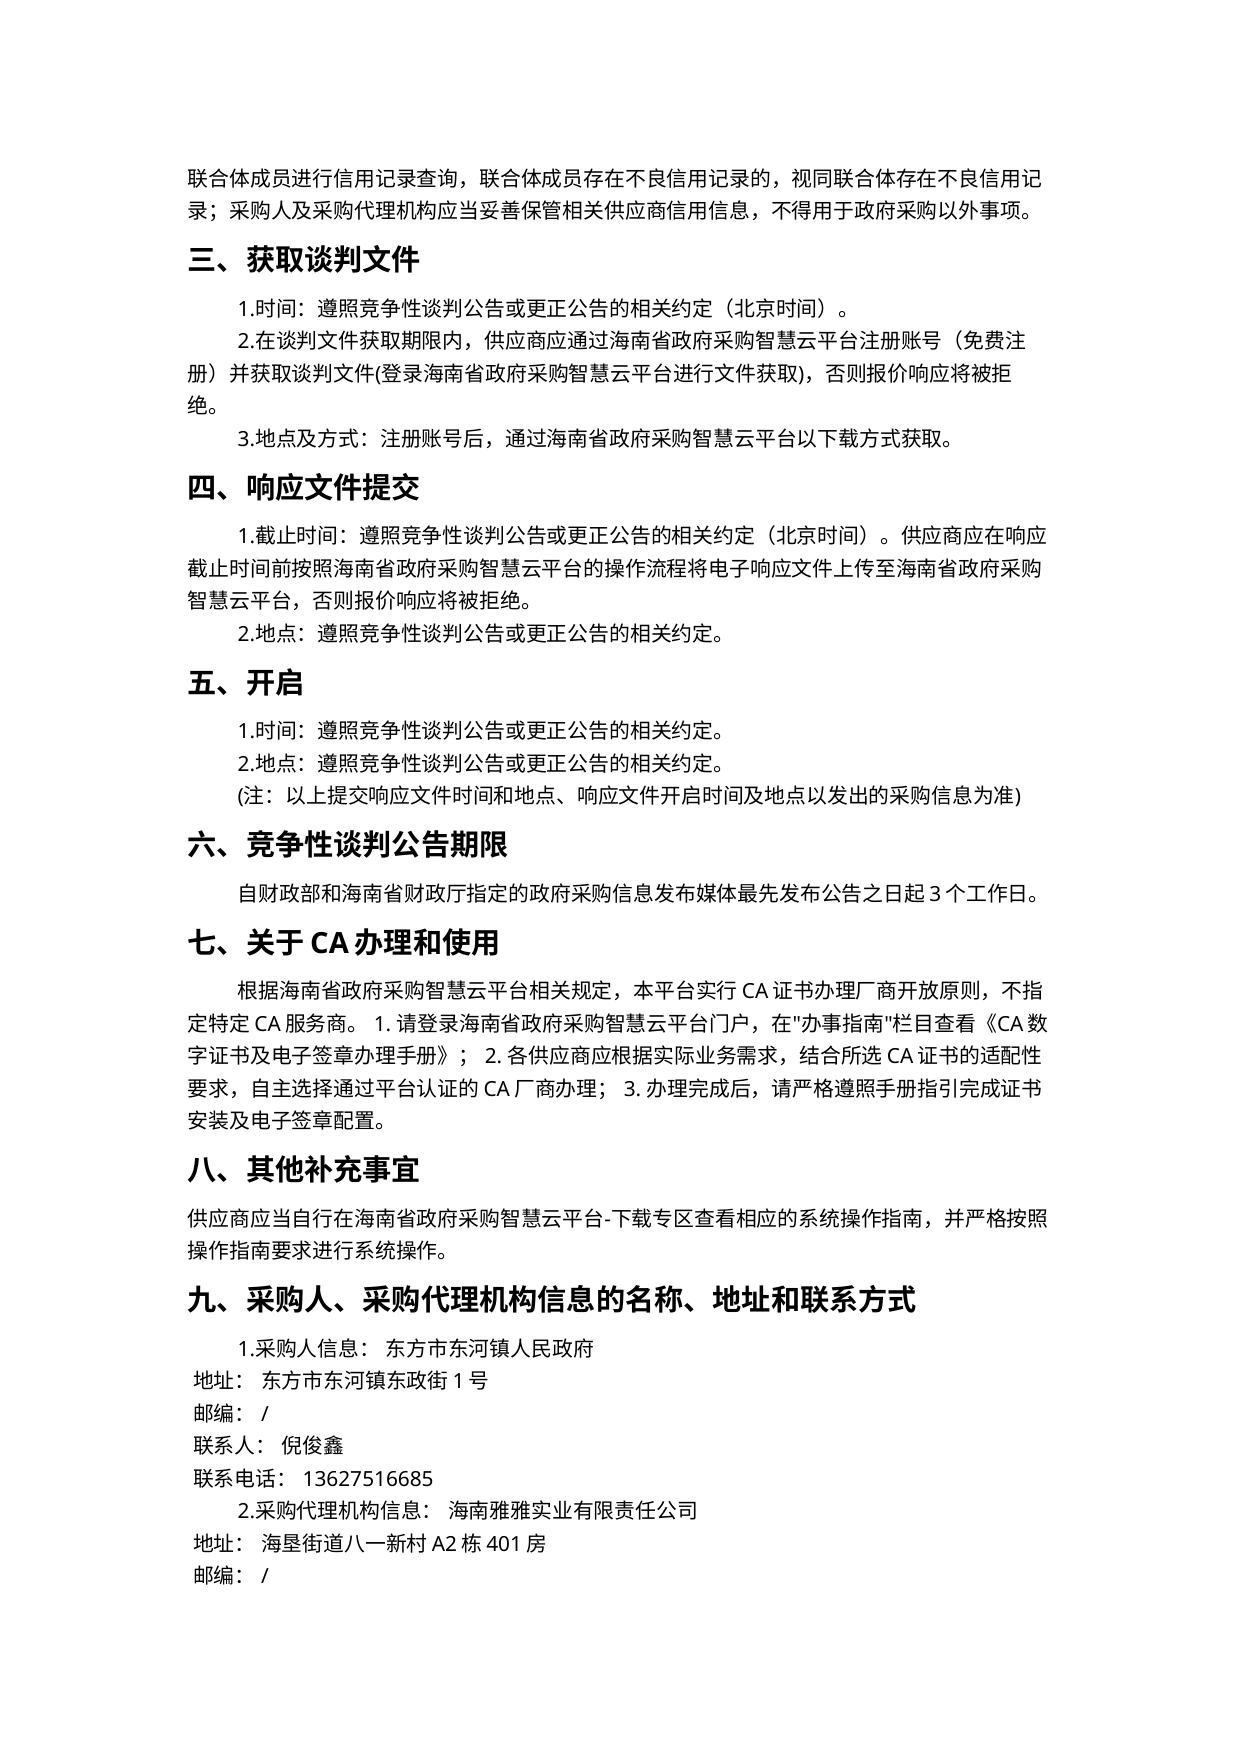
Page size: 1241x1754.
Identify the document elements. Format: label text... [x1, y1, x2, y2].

text 2.在谈判文件获取期限内，供应商应通过海南省政府采购智慧云平台注册账号（免费注册）并获取谈判文件(登录海南省政府采购智慧云平台进行文件获取)，否则报价响应将被拒绝。 [187, 324, 1053, 422]
text 三、获取谈判文件 [187, 227, 1053, 292]
text 1.时间：遵照竞争性谈判公告或更正公告的相关约定。 [187, 714, 1053, 747]
text (注：以上提交响应文件时间和地点、响应文件开启时间及地点以发出的采购信息为准) [187, 779, 1053, 812]
text 1.截止时间：遵照竞争性谈判公告或更正公告的相关约定（北京时间）。供应商应在响应截止时间前按照海南省政府采购智慧云平台的操作流程将电子响应文件上传至海南省政府采购智慧云平台，否则报价响应将被拒绝。 [187, 519, 1053, 617]
text 八、其他补充事宜 [187, 1137, 1053, 1202]
text 四、响应文件提交 [187, 454, 1053, 519]
text 邮编： / [187, 1397, 1053, 1429]
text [187, 162, 1053, 227]
text 2.地点：遵照竞争性谈判公告或更正公告的相关约定。 [187, 747, 1053, 779]
text 1.采购人信息： 东方市东河镇人民政府 [187, 1332, 1053, 1364]
text 地址： 东方市东河镇东政街1号 [187, 1364, 1053, 1397]
text 供应商应当自行在海南省政府采购智慧云平台-下载专区查看相应的系统操作指南，并严格按照操作指南要求进行系统操作。 [187, 1202, 1053, 1267]
text 邮编： / [187, 1559, 1053, 1592]
text 2.地点：遵照竞争性谈判公告或更正公告的相关约定。 [187, 617, 1053, 649]
text 地址： 海垦街道八一新村A2栋401房 [187, 1527, 1053, 1559]
text 联系电话： 13627516685 [187, 1462, 1053, 1494]
text 自财政部和海南省财政厅指定的政府采购信息发布媒体最先发布公告之日起3个工作日。 [187, 877, 1053, 909]
text 五、开启 [187, 649, 1053, 714]
text 七、关于CA办理和使用 [187, 909, 1053, 974]
text 联系人： 倪俊鑫 [187, 1429, 1053, 1462]
text 3.地点及方式：注册账号后，通过海南省政府采购智慧云平台以下载方式获取。 [187, 422, 1053, 454]
text 1.时间：遵照竞争性谈判公告或更正公告的相关约定（北京时间）。 [187, 292, 1053, 324]
text 2.采购代理机构信息： 海南雅雅实业有限责任公司 [187, 1494, 1053, 1527]
text 九、采购人、采购代理机构信息的名称、地址和联系方式 [187, 1267, 1053, 1332]
text 根据海南省政府采购智慧云平台相关规定，本平台实行CA证书办理厂商开放原则，不指定特定CA服务商。 1. 请登录海南省政府采购智慧云平台门户，在"办事指南"栏目查看《CA数字证书及电子签章办理手册》； 2. 各供应商应根据实际业务需求，结合所选CA证书的适配性要求，自主选择通过平台认证的CA厂商办理； 3. 办理完成后，请严格遵照手册指引完成证书安装及电子签章配置。 [187, 974, 1053, 1137]
text 六、竞争性谈判公告期限 [187, 812, 1053, 877]
